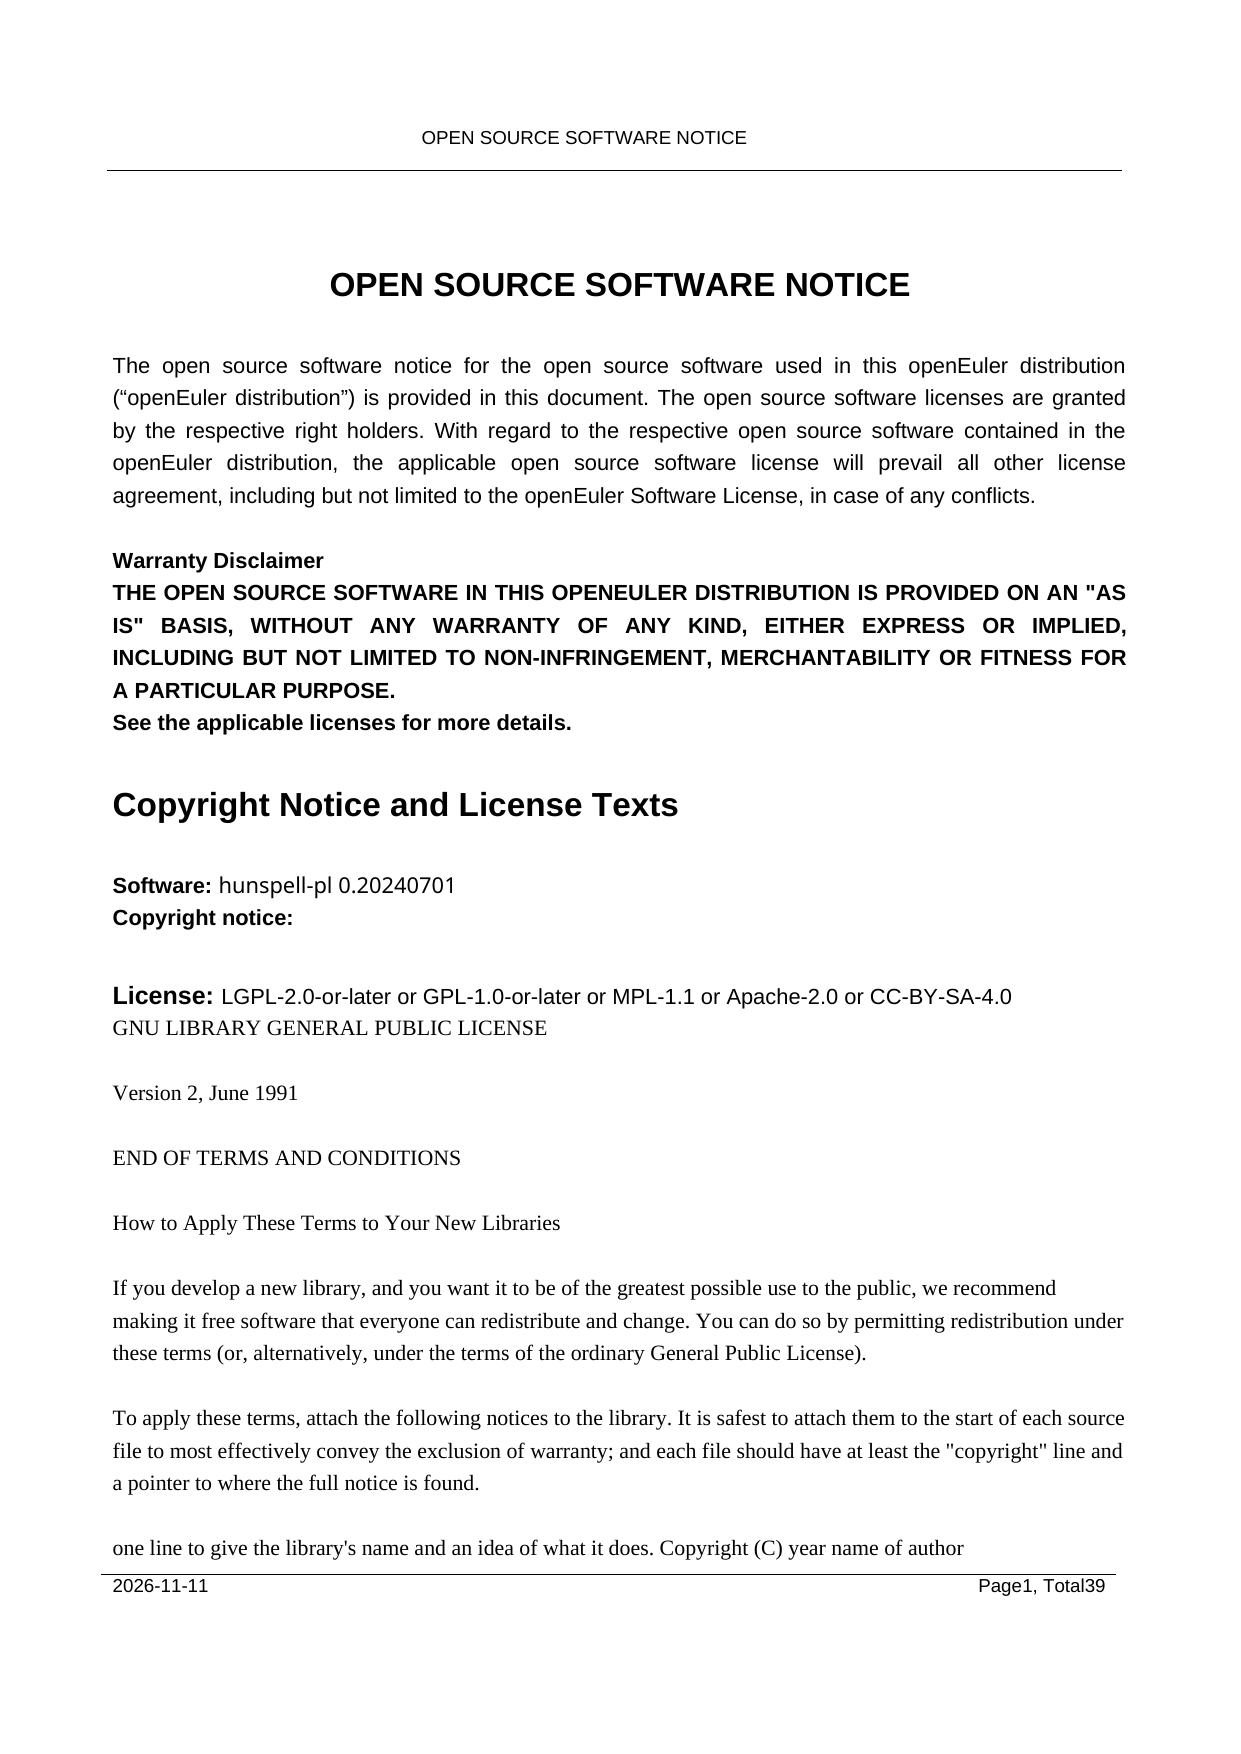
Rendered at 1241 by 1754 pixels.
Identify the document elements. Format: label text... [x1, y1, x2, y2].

text License: LGPL-2.0-or-later or GPL-1.0-or-later or MPL-1.1 or Apache-2.0 or CC-BY-SA-4.0 [112, 979, 1128, 1012]
title Software: hunspell-pl 0.20240701 [112, 869, 1128, 901]
text Copyright notice: [112, 901, 1128, 934]
text Copyright Notice and License Texts [112, 771, 1128, 836]
text Warranty Disclaimer [112, 544, 1128, 576]
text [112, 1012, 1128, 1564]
text OPEN SOURCE SOFTWARE NOTICE [112, 251, 1128, 316]
text THE OPEN SOURCE SOFTWARE IN THIS OPENEULER DISTRIBUTION IS PROVIDED ON AN "AS IS" BASIS, WITHOUT ANY WARRANTY OF ANY KIND, EITHER EXPRESS OR IMPLIED, INCLUDING BUT NOT LIMITED TO NON-INFRINGEMENT, MERCHANTABILITY OR FITNESS FOR A PARTICULAR PURPOSE. See the applicable licenses for more details. [112, 576, 1128, 739]
text The open source software notice for the open source software used in this openEuler distribution (“openEuler distribution”) is provided in this document. The open source software licenses are granted by the respective right holders. With regard to the respective open source software contained in the openEuler distribution, the applicable open source software license will prevail all other license agreement, including but not limited to the openEuler Software License, in case of any conflicts. [112, 349, 1128, 511]
